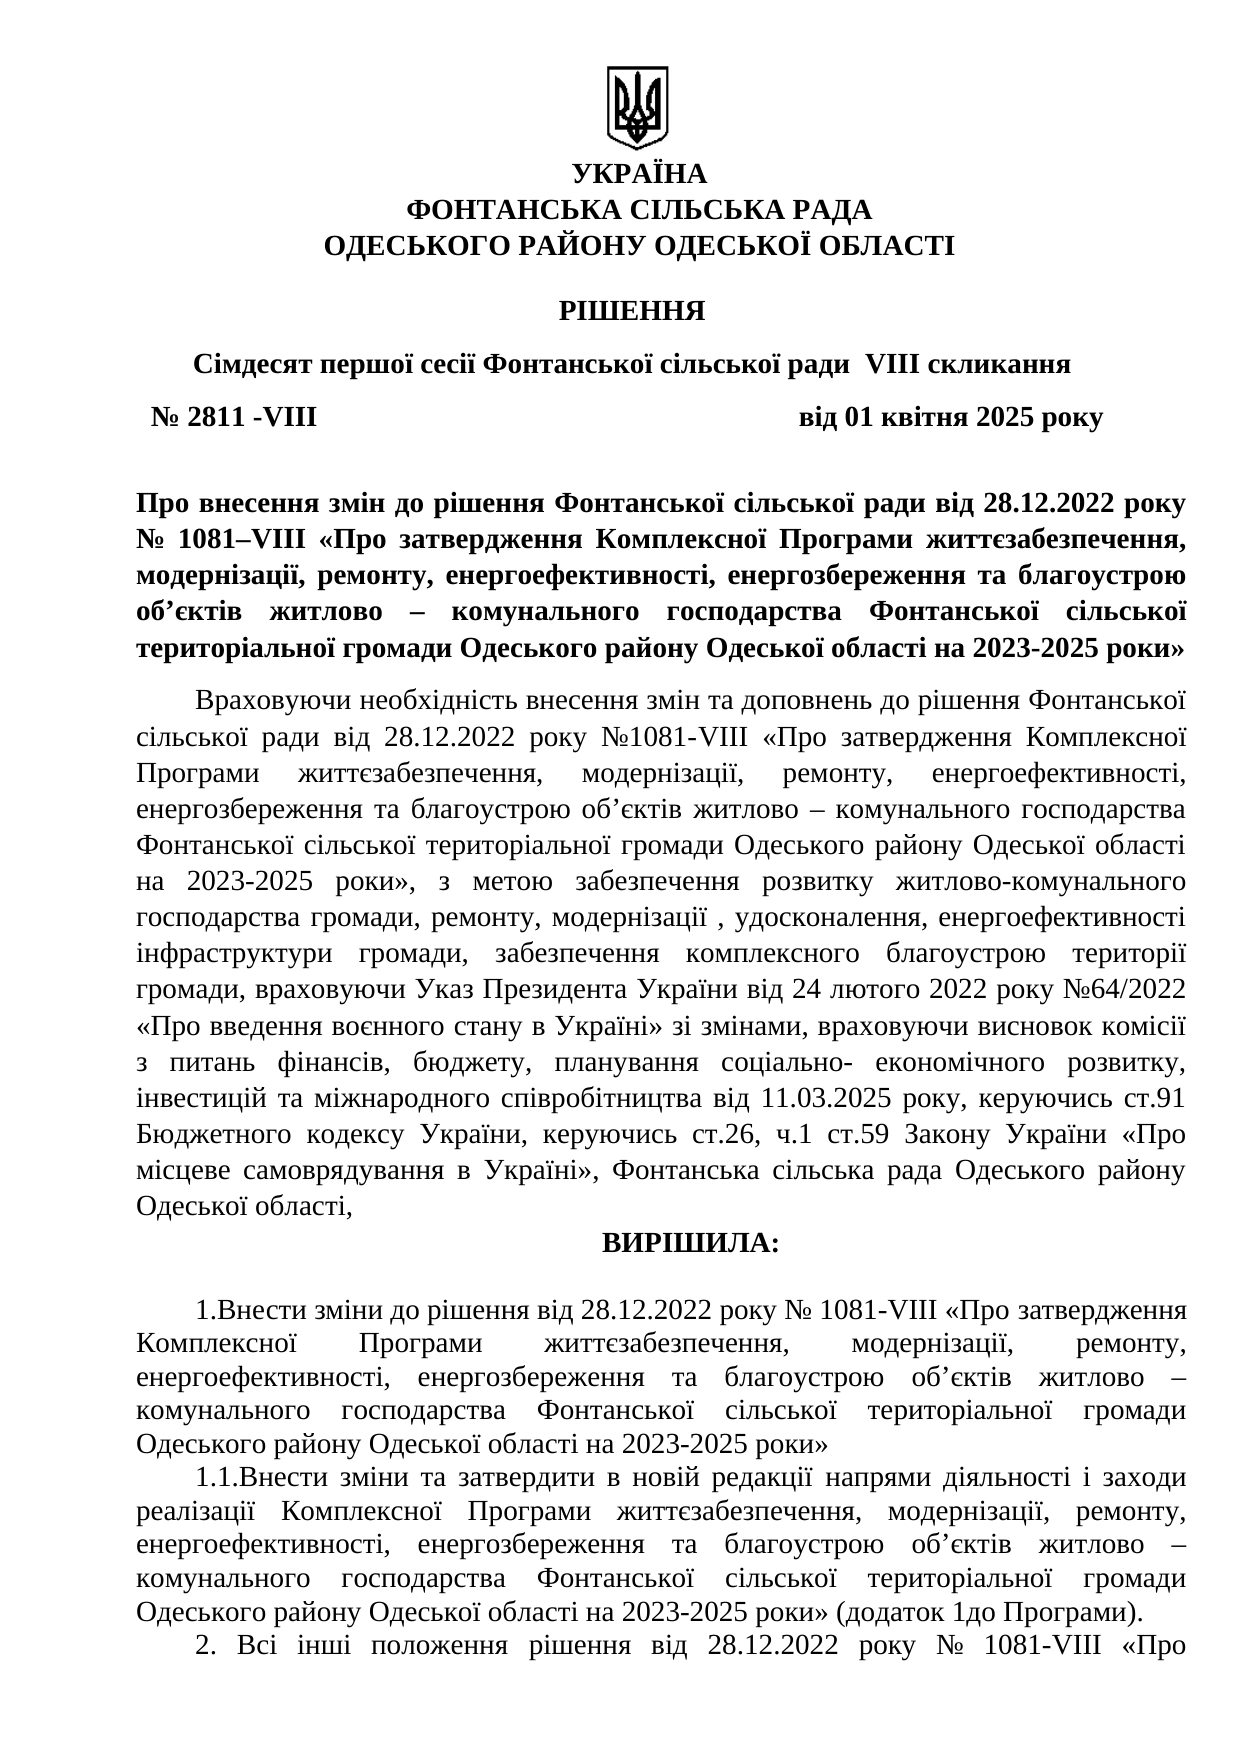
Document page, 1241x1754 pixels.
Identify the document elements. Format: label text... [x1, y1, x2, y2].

text 1.Внести зміни до рішення від 28.12.2022 року № 1081-VIII «Про затвердження Комплексної Програми життєзабезпечення, модернізації, ремонту, енергоефективності, енергозбереження та благоустрою об’єктів житлово – комунального господарства Фонтанської сільської територіальної громади Одеського району Одеської області на 2023-2025 роки» [136, 1292, 1187, 1459]
text Про внесення змін до рішення Фонтанської сільської ради від 28.12.2022 року № 1081–VIII «Про затвердження Комплексної Програми життєзабезпечення, модернізації, ремонту, енергоефективності, енергозбереження та благоустрою об’єктів житлово – комунального господарства Фонтанської сільської територіальної громади Одеського району Одеської області на 2023-2025 роки» [136, 485, 1187, 663]
text ОДЕСЬКОГО РАЙОНУ ОДЕСЬКОЇ ОБЛАСТІ [92, 228, 1187, 262]
text 1.1.Внести зміни та затвердити в новій редакції напрями діяльності і заходи реалізації Комплексної Програми життєзабезпечення, модернізації, ремонту, енергоефективності, енергозбереження та благоустрою об’єктів житлово – комунального господарства Фонтанської сільської територіальної громади Одеського району Одеської області на 2023-2025 роки» (додаток 1до Програми). [136, 1459, 1187, 1627]
text ФОНТАНСЬКА СІЛЬСЬКА РАДА [92, 192, 1187, 226]
picture [605, 65, 674, 154]
text Сімдесят першої сесії Фонтанської сільської ради VIII скликання [77, 346, 1187, 379]
text № 2811 -VIII від 01 квітня 2025 року [77, 399, 1187, 432]
text УКРАЇНА [92, 156, 1187, 190]
text ВИРІШИЛА: [136, 1225, 1187, 1258]
text РІШЕННЯ [77, 293, 1187, 327]
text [136, 1627, 1187, 1661]
text Враховуючи необхідність внесення змін та доповнень до рішення Фонтанської сільської ради від 28.12.2022 року №1081-VIII «Про затвердження Комплексної Програми життєзабезпечення, модернізації, ремонту, енергоефективності, енергозбереження та благоустрою об’єктів житлово – комунального господарства Фонтанської сільської територіальної громади Одеського району Одеської області на 2023-2025 роки», з метою забезпечення розвитку житлово-комунального господарства громади, ремонту, модернізації , удосконалення, енергоефективності інфраструктури громади, забезпечення комплексного благоустрою території громади, враховуючи Указ Президента України від 24 лютого 2022 року №64/2022 «Про введення воєнного стану в Україні» зі змінами, враховуючи висновок комісії з питань фінансів, бюджету, планування соціально- економічного розвитку, інвестицій та міжнародного співробітництва від 11.03.2025 року, керуючись ст.91 Бюджетного кодексу України, керуючись ст.26, ч.1 ст.59 Закону України «Про місцеве самоврядування в Україні», Фонтанська сільська рада Одеського району Одеської області, [136, 682, 1187, 1222]
